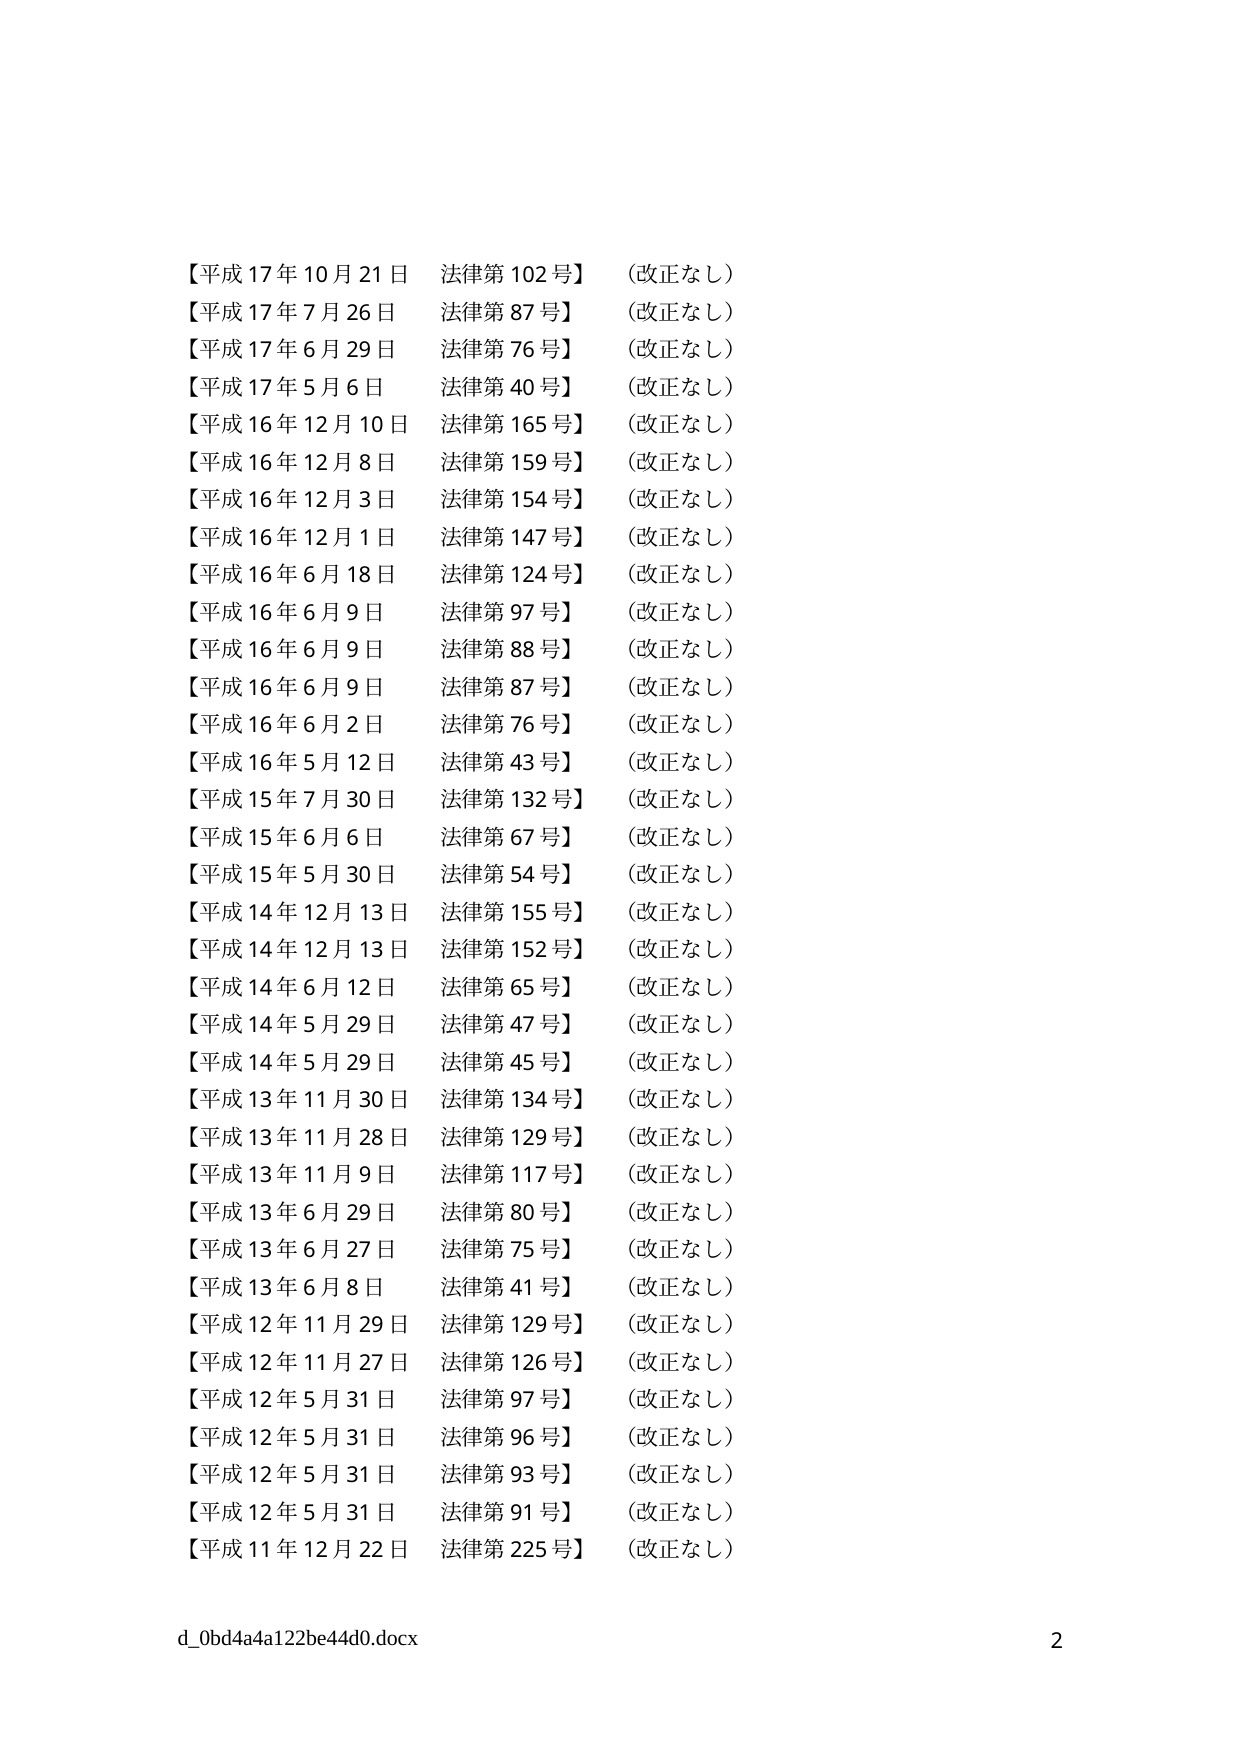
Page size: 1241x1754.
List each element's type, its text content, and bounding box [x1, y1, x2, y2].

text 【平成14年5月29日 法律第45号】 （改正なし） [177, 1042, 1063, 1079]
text 【平成13年6月27日 法律第75号】 （改正なし） [177, 1229, 1063, 1267]
text 【平成17年6月29日 法律第76号】 （改正なし） [177, 329, 1063, 367]
text 【平成12年11月27日 法律第126号】 （改正なし） [177, 1342, 1063, 1379]
text 【平成16年6月9日 法律第87号】 （改正なし） [177, 667, 1063, 704]
text 【平成16年12月8日 法律第159号】 （改正なし） [177, 442, 1063, 479]
text 【平成16年12月10日 法律第165号】 （改正なし） [177, 404, 1063, 442]
text 【平成17年5月6日 法律第40号】 （改正なし） [177, 367, 1063, 404]
text 【平成16年12月3日 法律第154号】 （改正なし） [177, 479, 1063, 517]
text 【平成13年11月9日 法律第117号】 （改正なし） [177, 1154, 1063, 1192]
text 【平成15年6月6日 法律第67号】 （改正なし） [177, 817, 1063, 854]
text 【平成14年12月13日 法律第155号】 （改正なし） [177, 892, 1063, 929]
text 【平成16年6月9日 法律第97号】 （改正なし） [177, 592, 1063, 629]
text 【平成14年6月12日 法律第65号】 （改正なし） [177, 967, 1063, 1004]
text 【平成12年5月31日 法律第93号】 （改正なし） [177, 1454, 1063, 1492]
text 【平成15年7月30日 法律第132号】 （改正なし） [177, 779, 1063, 817]
text 【平成13年6月8日 法律第41号】 （改正なし） [177, 1267, 1063, 1304]
text 【平成16年6月18日 法律第124号】 （改正なし） [177, 554, 1063, 592]
text 【平成13年6月29日 法律第80号】 （改正なし） [177, 1192, 1063, 1229]
text 【平成12年11月29日 法律第129号】 （改正なし） [177, 1304, 1063, 1342]
text 【平成17年10月21日 法律第102号】 （改正なし） [177, 254, 1063, 292]
text 【平成16年5月12日 法律第43号】 （改正なし） [177, 742, 1063, 779]
text 【平成16年12月1日 法律第147号】 （改正なし） [177, 517, 1063, 554]
text 【平成13年11月28日 法律第129号】 （改正なし） [177, 1117, 1063, 1154]
text 【平成12年5月31日 法律第96号】 （改正なし） [177, 1417, 1063, 1454]
text 【平成16年6月9日 法律第88号】 （改正なし） [177, 629, 1063, 667]
text 【平成12年5月31日 法律第97号】 （改正なし） [177, 1379, 1063, 1417]
text 【平成14年5月29日 法律第47号】 （改正なし） [177, 1004, 1063, 1042]
text 【平成11年12月22日 法律第225号】 （改正なし） [177, 1529, 1063, 1567]
text 【平成14年12月13日 法律第152号】 （改正なし） [177, 929, 1063, 967]
text 【平成13年11月30日 法律第134号】 （改正なし） [177, 1079, 1063, 1117]
text 【平成16年6月2日 法律第76号】 （改正なし） [177, 704, 1063, 742]
text 【平成15年5月30日 法律第54号】 （改正なし） [177, 854, 1063, 892]
text 【平成17年7月26日 法律第87号】 （改正なし） [177, 292, 1063, 329]
text 【平成12年5月31日 法律第91号】 （改正なし） [177, 1492, 1063, 1529]
